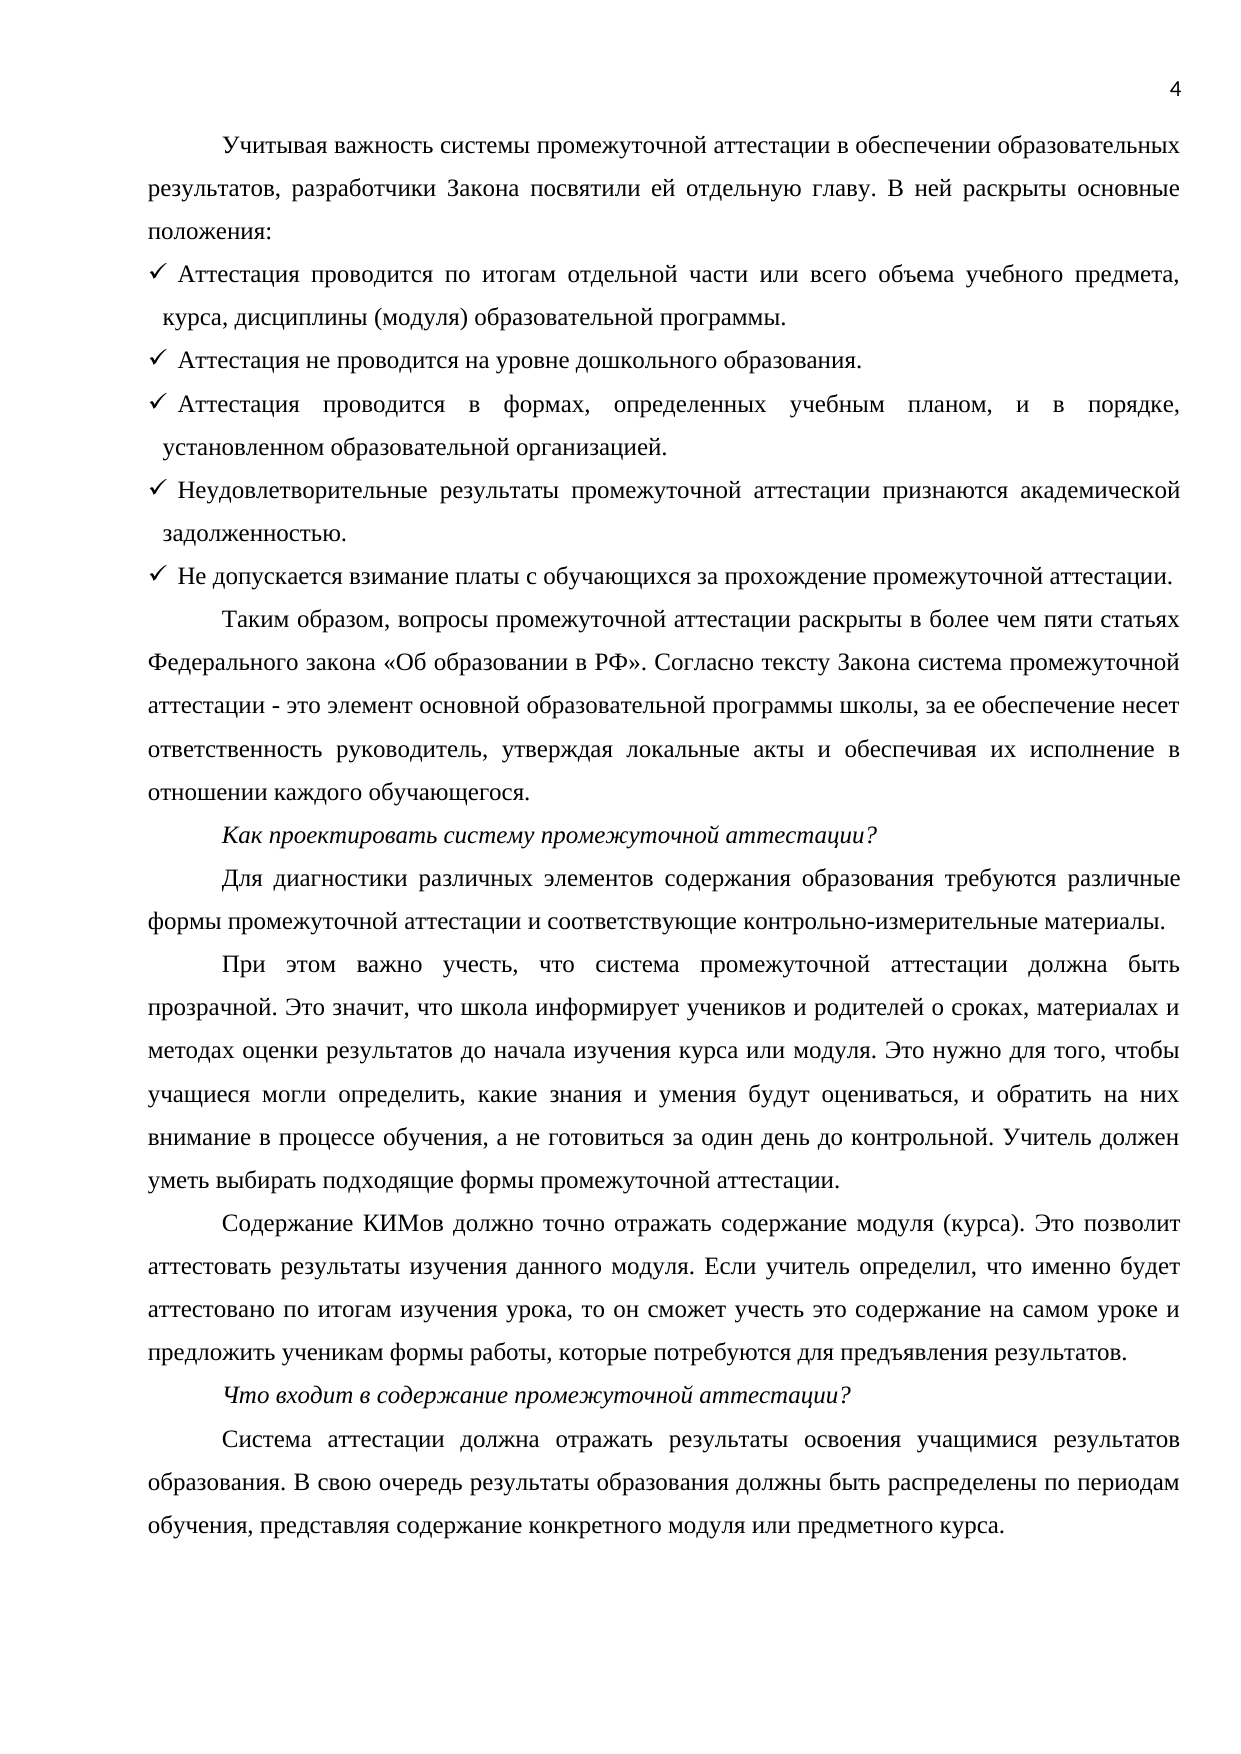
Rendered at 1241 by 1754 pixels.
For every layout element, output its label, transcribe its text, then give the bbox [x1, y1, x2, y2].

list Не допускается взимание платы с обучающихся за прохождение промежуточной аттестации. [148, 561, 1181, 590]
text Таким образом, вопросы промежуточной аттестации раскрыты в более чем пяти статьях Федерального закона «Об образовании в РФ». Согласно тексту Закона система промежуточной аттестации - это элемент основной образовательной программы школы, за ее обеспечение несет ответственность руководитель, утверждая локальные акты и обеспечивая их исполнение в отношении каждого обучающегося. [148, 604, 1181, 806]
text Для диагностики различных элементов содержания образования требуются различные формы промежуточной аттестации и соответствующие контрольно-измерительные материалы. [148, 863, 1181, 935]
text При этом важно учесть, что система промежуточной аттестации должна быть прозрачной. Это значит, что школа информирует учеников и родителей о сроках, материалах и методах оценки результатов до начала изучения курса или модуля. Это нужно для того, чтобы учащиеся могли определить, какие знания и умения будут оцениваться, и обратить на них внимание в процессе обучения, а не готовиться за один день до контрольной. Учитель должен уметь выбирать подходящие формы промежуточной аттестации. [148, 949, 1181, 1194]
text Как проектировать систему промежуточной аттестации? [148, 820, 1181, 849]
list Неудовлетворительные результаты промежуточной аттестации признаются академической задолженностью. [148, 475, 1181, 547]
text Учитывая важность системы промежуточной аттестации в обеспечении образовательных результатов, разработчики Закона посвятили ей отдельную главу. В ней раскрыты основные положения: [148, 130, 1181, 245]
text Что входит в содержание промежуточной аттестации? [148, 1381, 1181, 1409]
text Содержание КИМов должно точно отражать содержание модуля (курса). Это позволит аттестовать результаты изучения данного модуля. Если учитель определил, что именно будет аттестовано по итогам изучения урока, то он сможет учесть это содержание на самом уроке и предложить ученикам формы работы, которые потребуются для предъявления результатов. [148, 1208, 1181, 1366]
list Аттестация проводится по итогам отдельной части или всего объема учебного предмета, курса, дисциплины (модуля) образовательной программы. [148, 259, 1181, 331]
text Система аттестации должна отражать результаты освоения учащимися результатов образования. В свою очередь результаты образования должны быть распределены по периодам обучения, представляя содержание конкретного модуля или предметного курса. [148, 1424, 1181, 1539]
list Аттестация не проводится на уровне дошкольного образования. [148, 346, 1181, 374]
list Аттестация проводится в формах, определенных учебным планом, и в порядке, установленном образовательной организацией. [148, 389, 1181, 461]
